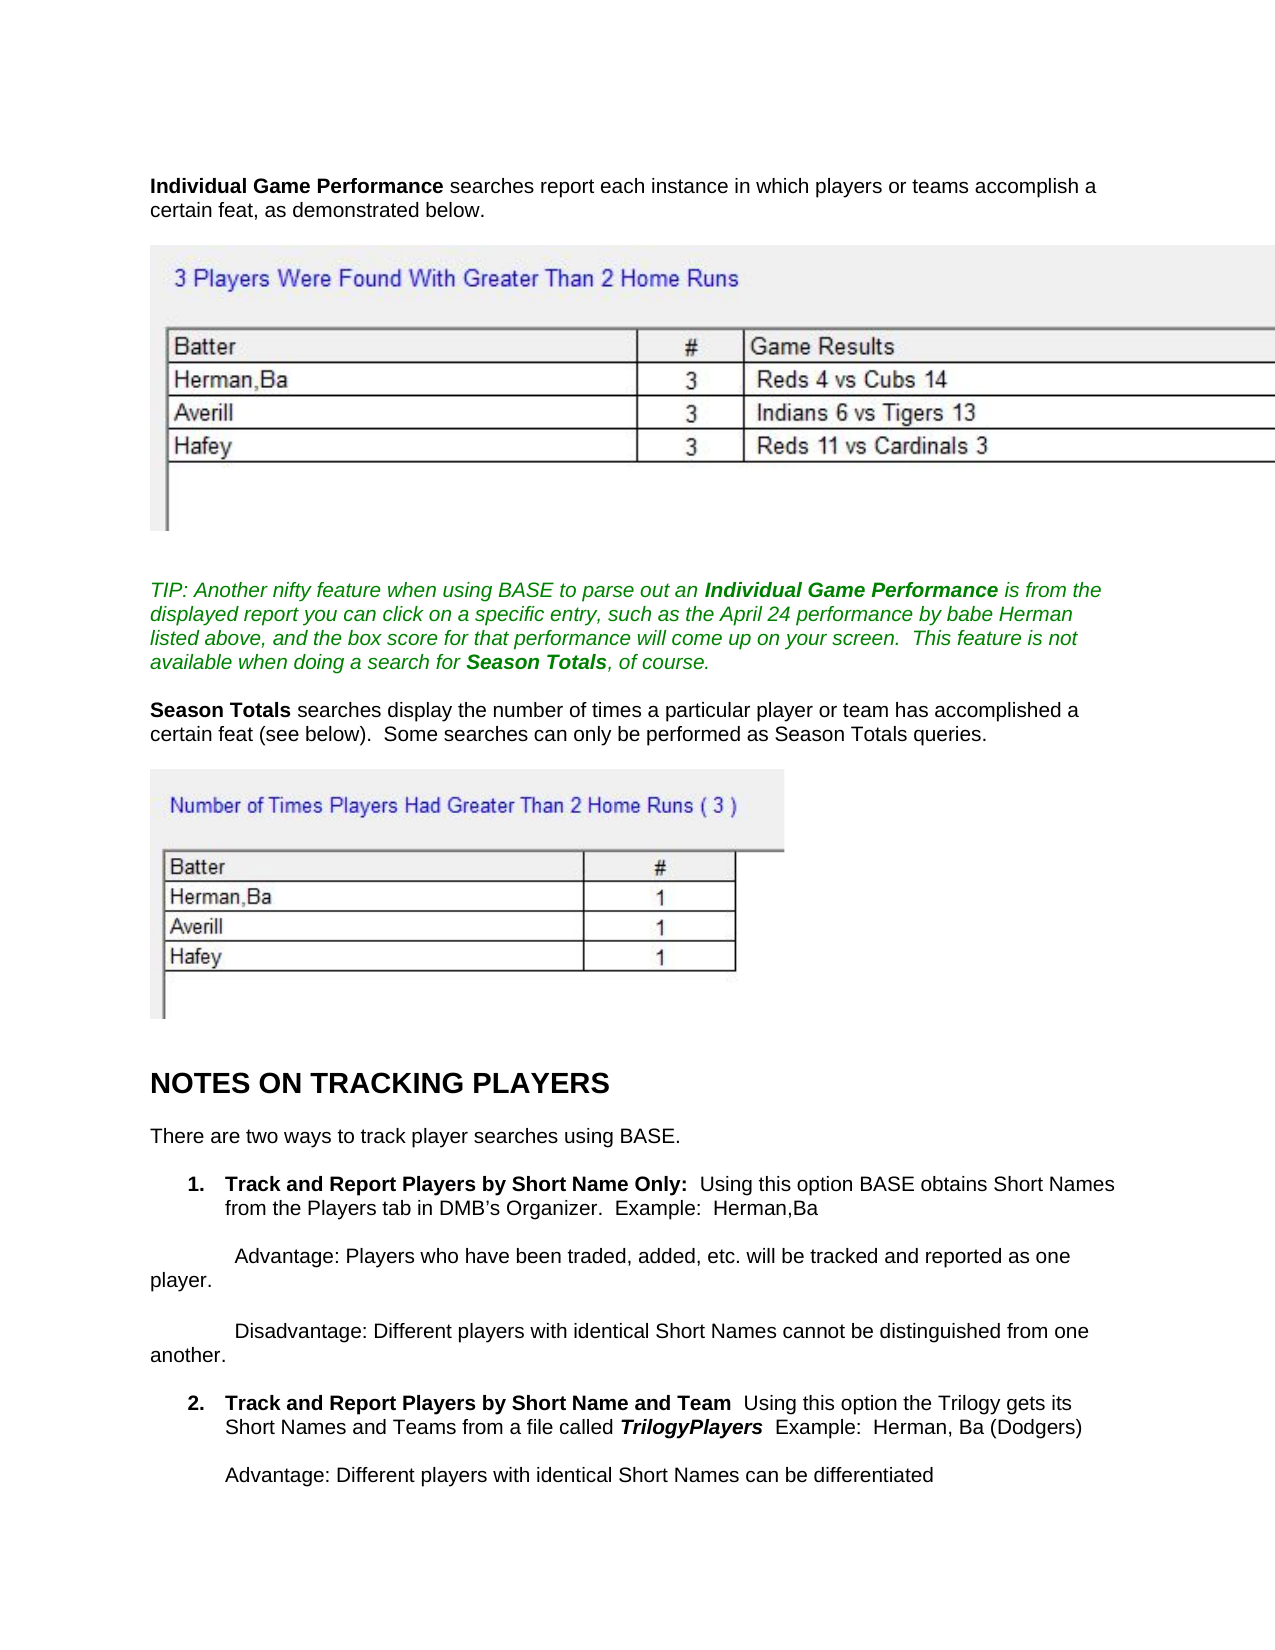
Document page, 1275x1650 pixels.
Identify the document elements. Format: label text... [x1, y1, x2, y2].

picture [150, 245, 1275, 531]
picture [150, 769, 785, 1019]
list Track and Report Players by Short Name and Team Using this option the Trilogy gets its Short Names and Teams from a file called TrilogyPlayers Example: Herman, Ba (Dodgers) [187, 1391, 1125, 1439]
list Track and Report Players by Short Name Only: Using this option BASE obtains Short Names from the Players tab in DMB’s Organizer. Example: Herman,Ba [187, 1172, 1125, 1219]
text Advantage: Players who have been traded, added, etc. will be tracked and reported as one player. [150, 1243, 1125, 1291]
text Advantage: Different players with identical Short Names can be differentiated [225, 1463, 1125, 1487]
text There are two ways to track player searches using BASE. [150, 1124, 1125, 1148]
text Disadvantage: Different players with identical Short Names cannot be distinguished from one another. [150, 1319, 1125, 1367]
text NOTES ON TRACKING PLAYERS [150, 1066, 1125, 1100]
text TIP: Another nifty feature when using BASE to parse out an Individual Game Performance is from the displayed report you can click on a specific entry, such as the April 24 performance by babe Herman listed above, and the box score for that performance will come up on your screen. This feature is not available when doing a search for Season Totals, of course. [150, 578, 1125, 674]
text Season Totals searches display the number of times a particular player or team has accomplished a certain feat (see below). Some searches can only be performed as Season Totals queries. [150, 698, 1125, 746]
text Individual Game Performance searches report each instance in which players or teams accomplish a certain feat, as demonstrated below. [150, 174, 1125, 222]
